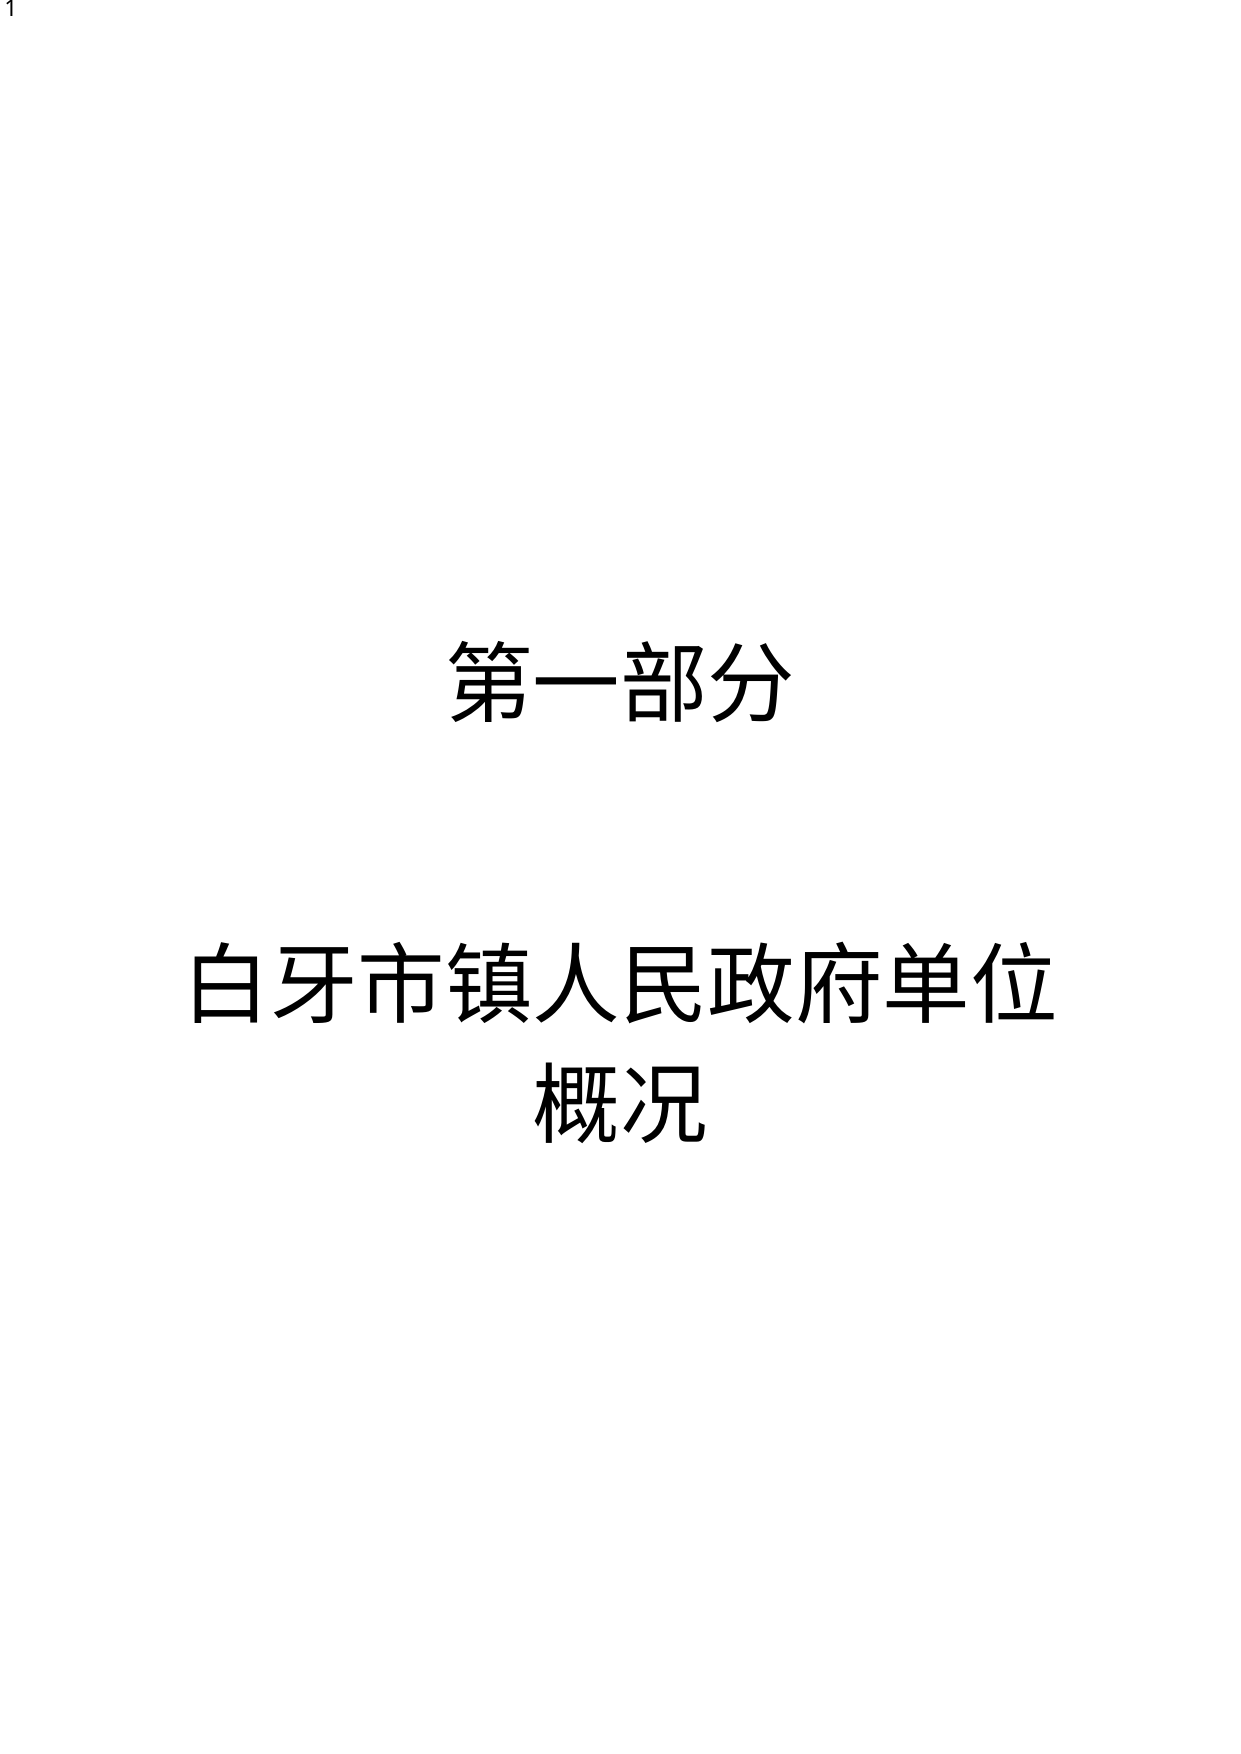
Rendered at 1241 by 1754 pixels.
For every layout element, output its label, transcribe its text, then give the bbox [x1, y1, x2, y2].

text 白牙市镇人民政府单位概况 [181, 915, 1059, 1162]
subtitle 第一部分 [181, 627, 1059, 737]
